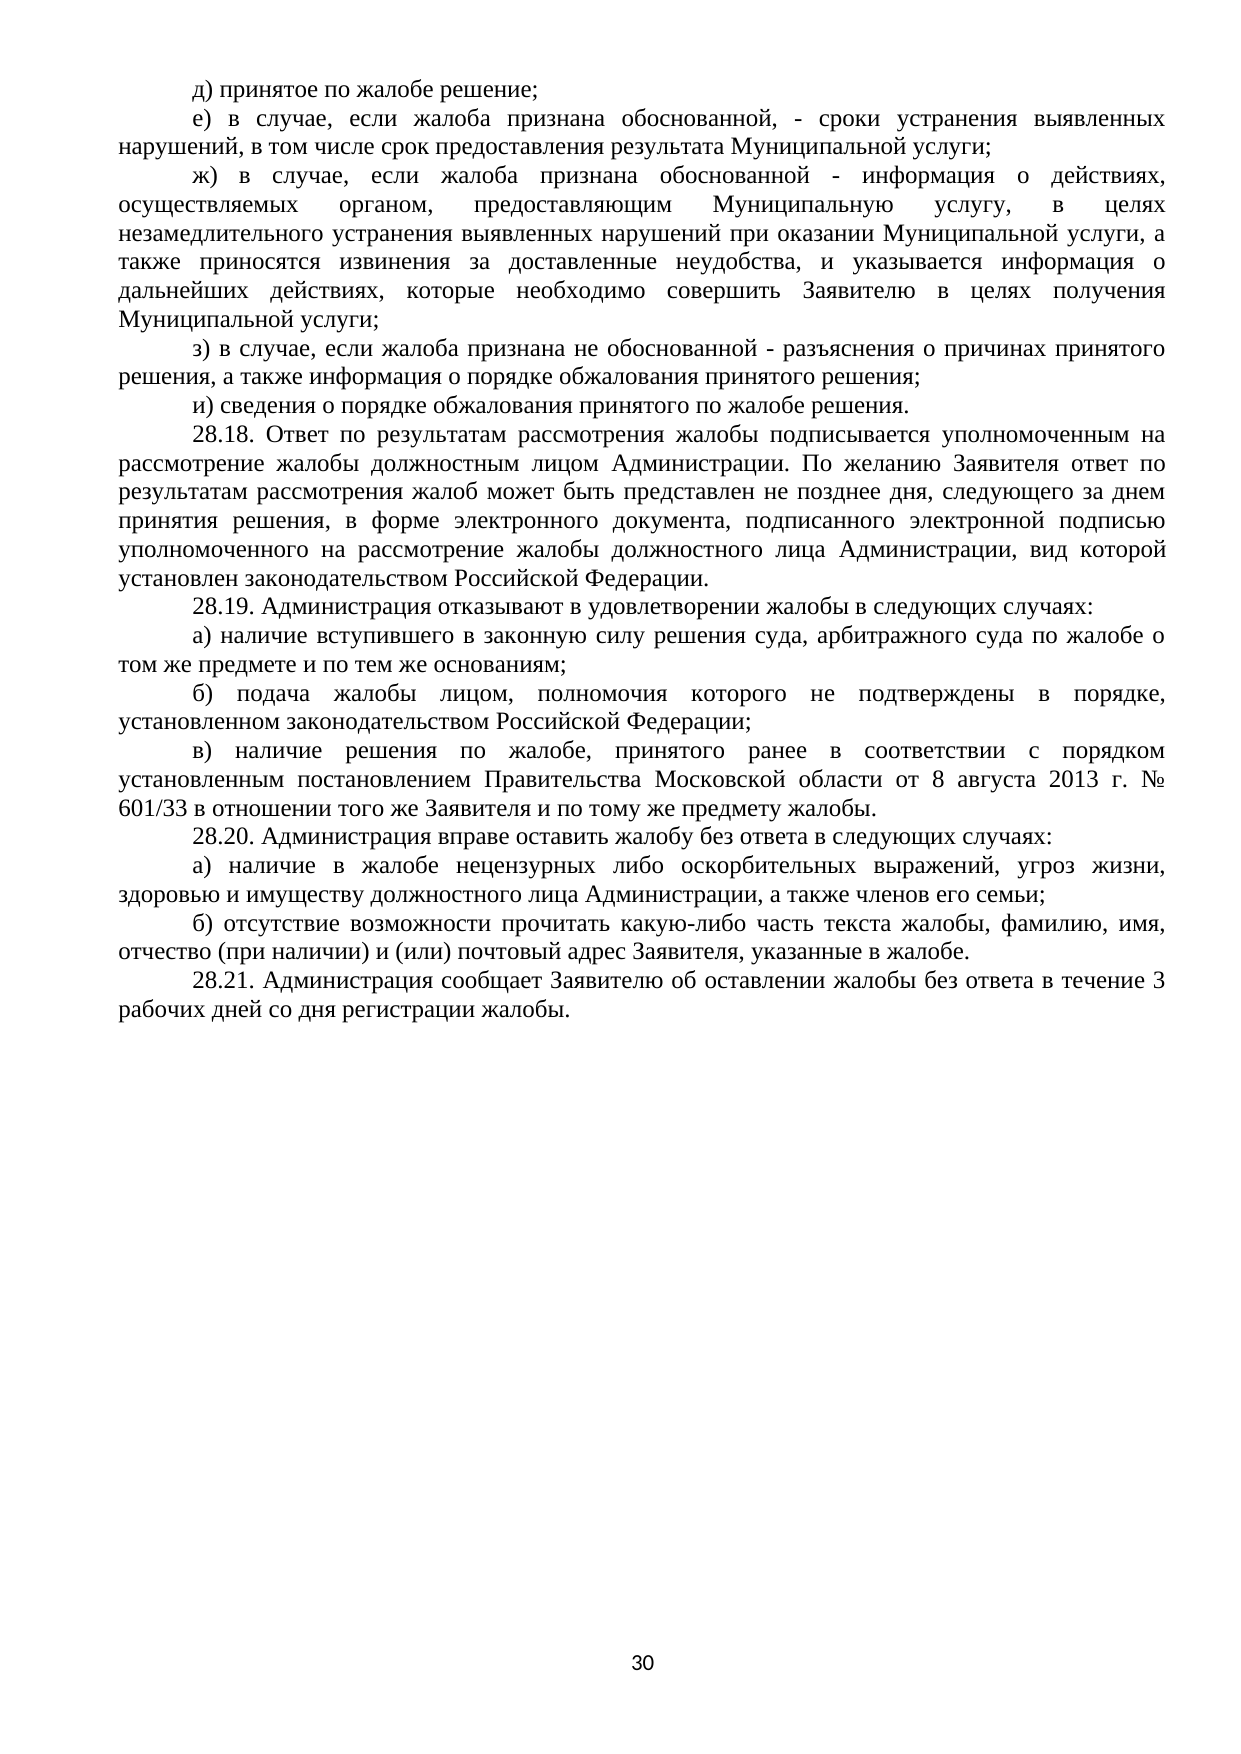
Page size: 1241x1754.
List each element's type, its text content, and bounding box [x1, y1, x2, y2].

text в) наличие решения по жалобе, принятого ранее в соответствии с порядком установленным постановлением Правительства Московской области от 8 августа 2013 г. № 601/33 в отношении того же Заявителя и по тому же предмету жалобы. [118, 735, 1167, 821]
text ж) в случае, если жалоба признана обоснованной - информация о действиях, осуществляемых органом, предоставляющим Муниципальную услугу, в целях незамедлительного устранения выявленных нарушений при оказании Муниципальной услуги, а также приносятся извинения за доставленные неудобства, и указывается информация о дальнейших действиях, которые необходимо совершить Заявителю в целях получения Муниципальной услуги; [118, 160, 1167, 333]
text 28.19. Администрация отказывают в удовлетворении жалобы в следующих случаях: [118, 591, 1167, 620]
text д) принятое по жалобе решение; [118, 74, 1167, 103]
text а) наличие в жалобе нецензурных либо оскорбительных выражений, угроз жизни, здоровью и имуществу должностного лица Администрации, а также членов его семьи; [118, 850, 1167, 908]
text и) сведения о порядке обжалования принятого по жалобе решения. [118, 390, 1167, 419]
text 28.21. Администрация сообщает Заявителю об оставлении жалобы без ответа в течение 3 рабочих дней со дня регистрации жалобы. [118, 965, 1167, 1023]
text 28.18. Ответ по результатам рассмотрения жалобы подписывается уполномоченным на рассмотрение жалобы должностным лицом Администрации. По желанию Заявителя ответ по результатам рассмотрения жалоб может быть представлен не позднее дня, следующего за днем принятия решения, в форме электронного документа, подписанного электронной подписью уполномоченного на рассмотрение жалобы должностного лица Администрации, вид которой установлен законодательством Российской Федерации. [118, 419, 1167, 591]
text е) в случае, если жалоба признана обоснованной, - сроки устранения выявленных нарушений, в том числе срок предоставления результата Муниципальной услуги; [118, 103, 1167, 160]
text 28.20. Администрация вправе оставить жалобу без ответа в следующих случаях: [118, 821, 1167, 850]
text з) в случае, если жалоба признана не обоснованной - разъяснения о причинах принятого решения, а также информация о порядке обжалования принятого решения; [118, 333, 1167, 390]
text б) отсутствие возможности прочитать какую-либо часть текста жалобы, фамилию, имя, отчество (при наличии) и (или) почтовый адрес Заявителя, указанные в жалобе. [118, 908, 1167, 965]
text а) наличие вступившего в законную силу решения суда, арбитражного суда по жалобе о том же предмете и по тем же основаниям; [118, 620, 1167, 678]
text б) подача жалобы лицом, полномочия которого не подтверждены в порядке, установленном законодательством Российской Федерации; [118, 678, 1167, 735]
